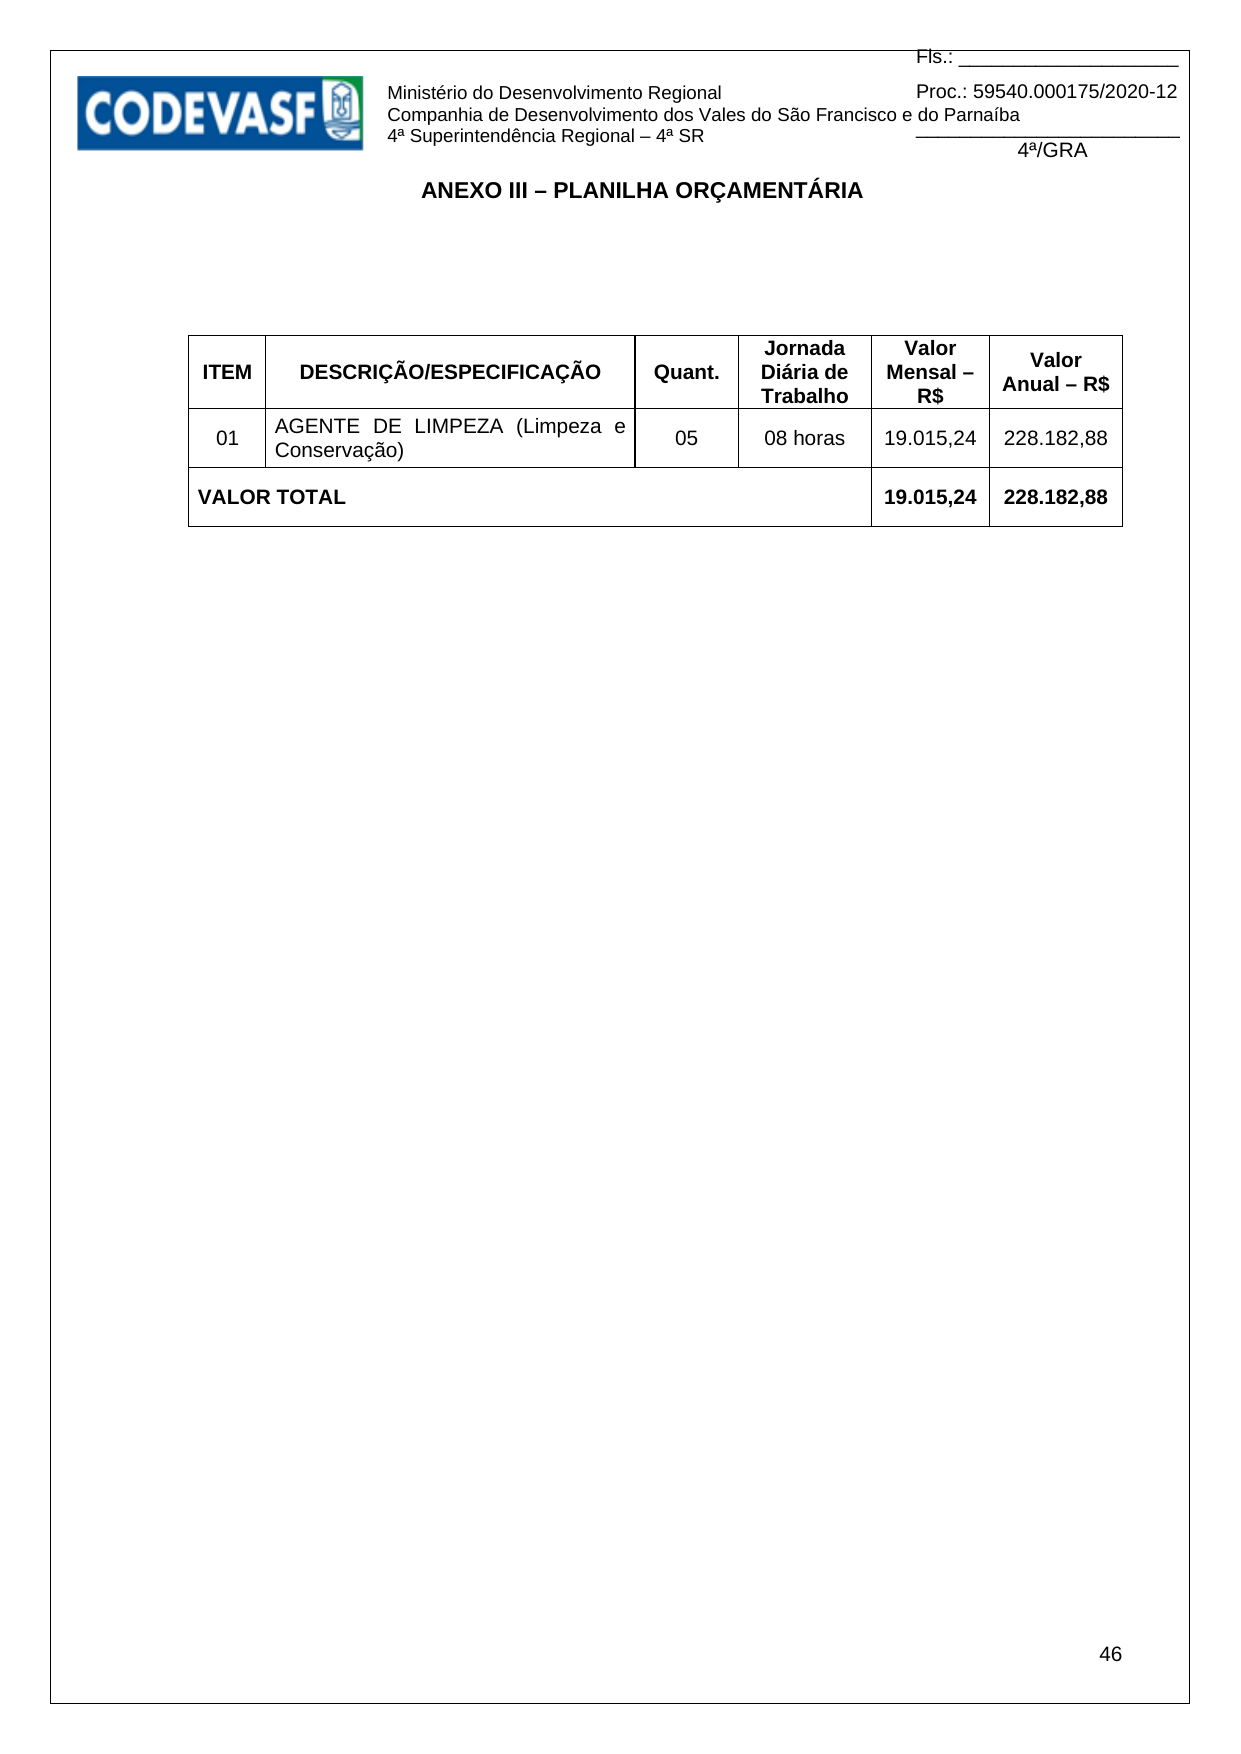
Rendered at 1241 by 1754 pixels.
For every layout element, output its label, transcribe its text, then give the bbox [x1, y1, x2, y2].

text ANEXO III – PLANILHA ORÇAMENTÁRIA [177, 177, 1107, 203]
table_cell 228.182,88 [990, 409, 1122, 467]
picture [77, 76, 365, 153]
table_cell 05 [636, 409, 738, 467]
table_header ITEM [189, 336, 265, 408]
table_cell AGENTE DE LIMPEZA (Limpeza e Conservação) [266, 409, 634, 467]
table_cell 19.015,24 [872, 409, 989, 467]
table_header Valor Anual – R$ [990, 336, 1122, 408]
table_cell 01 [189, 409, 265, 467]
table_cell 08 horas [739, 409, 871, 467]
table_header DESCRIÇÃO/ESPECIFICAÇÃO [266, 336, 634, 408]
table_cell 19.015,24 [872, 468, 989, 526]
table_header Quant. [636, 336, 738, 408]
table_cell VALOR TOTAL [189, 468, 871, 526]
table_cell 228.182,88 [990, 468, 1122, 526]
table_header Jornada Diária de Trabalho [739, 336, 871, 408]
table_header Valor Mensal – R$ [872, 336, 989, 408]
